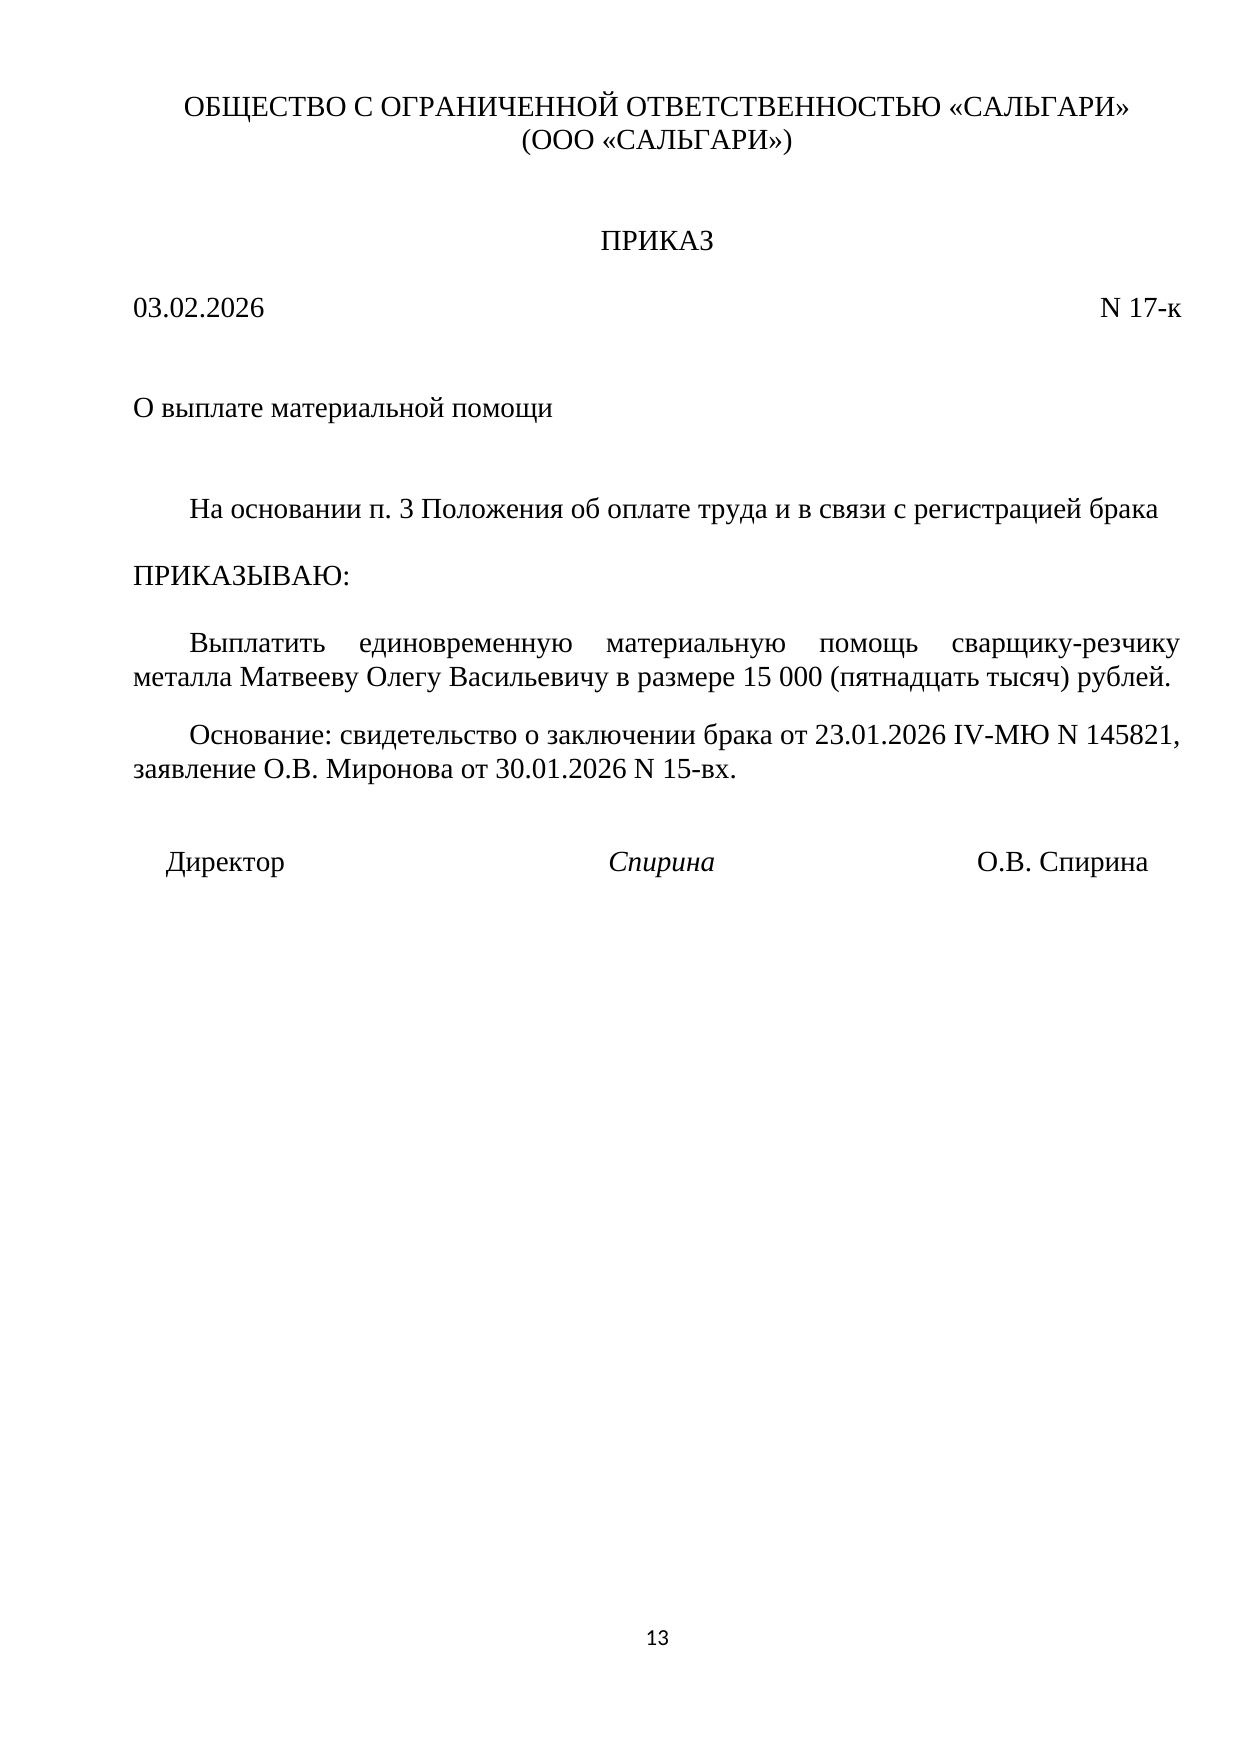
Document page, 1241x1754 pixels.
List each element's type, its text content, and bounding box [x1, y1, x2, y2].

text Директор Спирина О.В. Спирина [133, 844, 1181, 877]
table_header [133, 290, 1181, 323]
text (ООО «САЛЬГАРИ») [133, 122, 1181, 156]
text ОБЩЕСТВО С ОГРАНИЧЕННОЙ ОТВЕТСТВЕННОСТЬЮ «САЛЬГАРИ» [133, 89, 1181, 122]
text Основание: свидетельство о заключении брака от 23.01.2026 IV-МЮ N 145821, заявление О.В. Миронова от 30.01.2026 N 15-вх. [133, 717, 1181, 784]
text Выплатить единовременную материальную помощь сварщику-резчику металла Матвееву Олегу Васильевичу в размере 15 000 (пятнадцать тысяч) рублей. [133, 625, 1181, 692]
text На основании п. 3 Положения об оплате труда и в связи с регистрацией брака [133, 491, 1181, 525]
text ПРИКАЗЫВАЮ: [133, 558, 1181, 592]
text ПРИКАЗ [133, 223, 1181, 256]
text О выплате материальной помощи [133, 391, 1181, 424]
